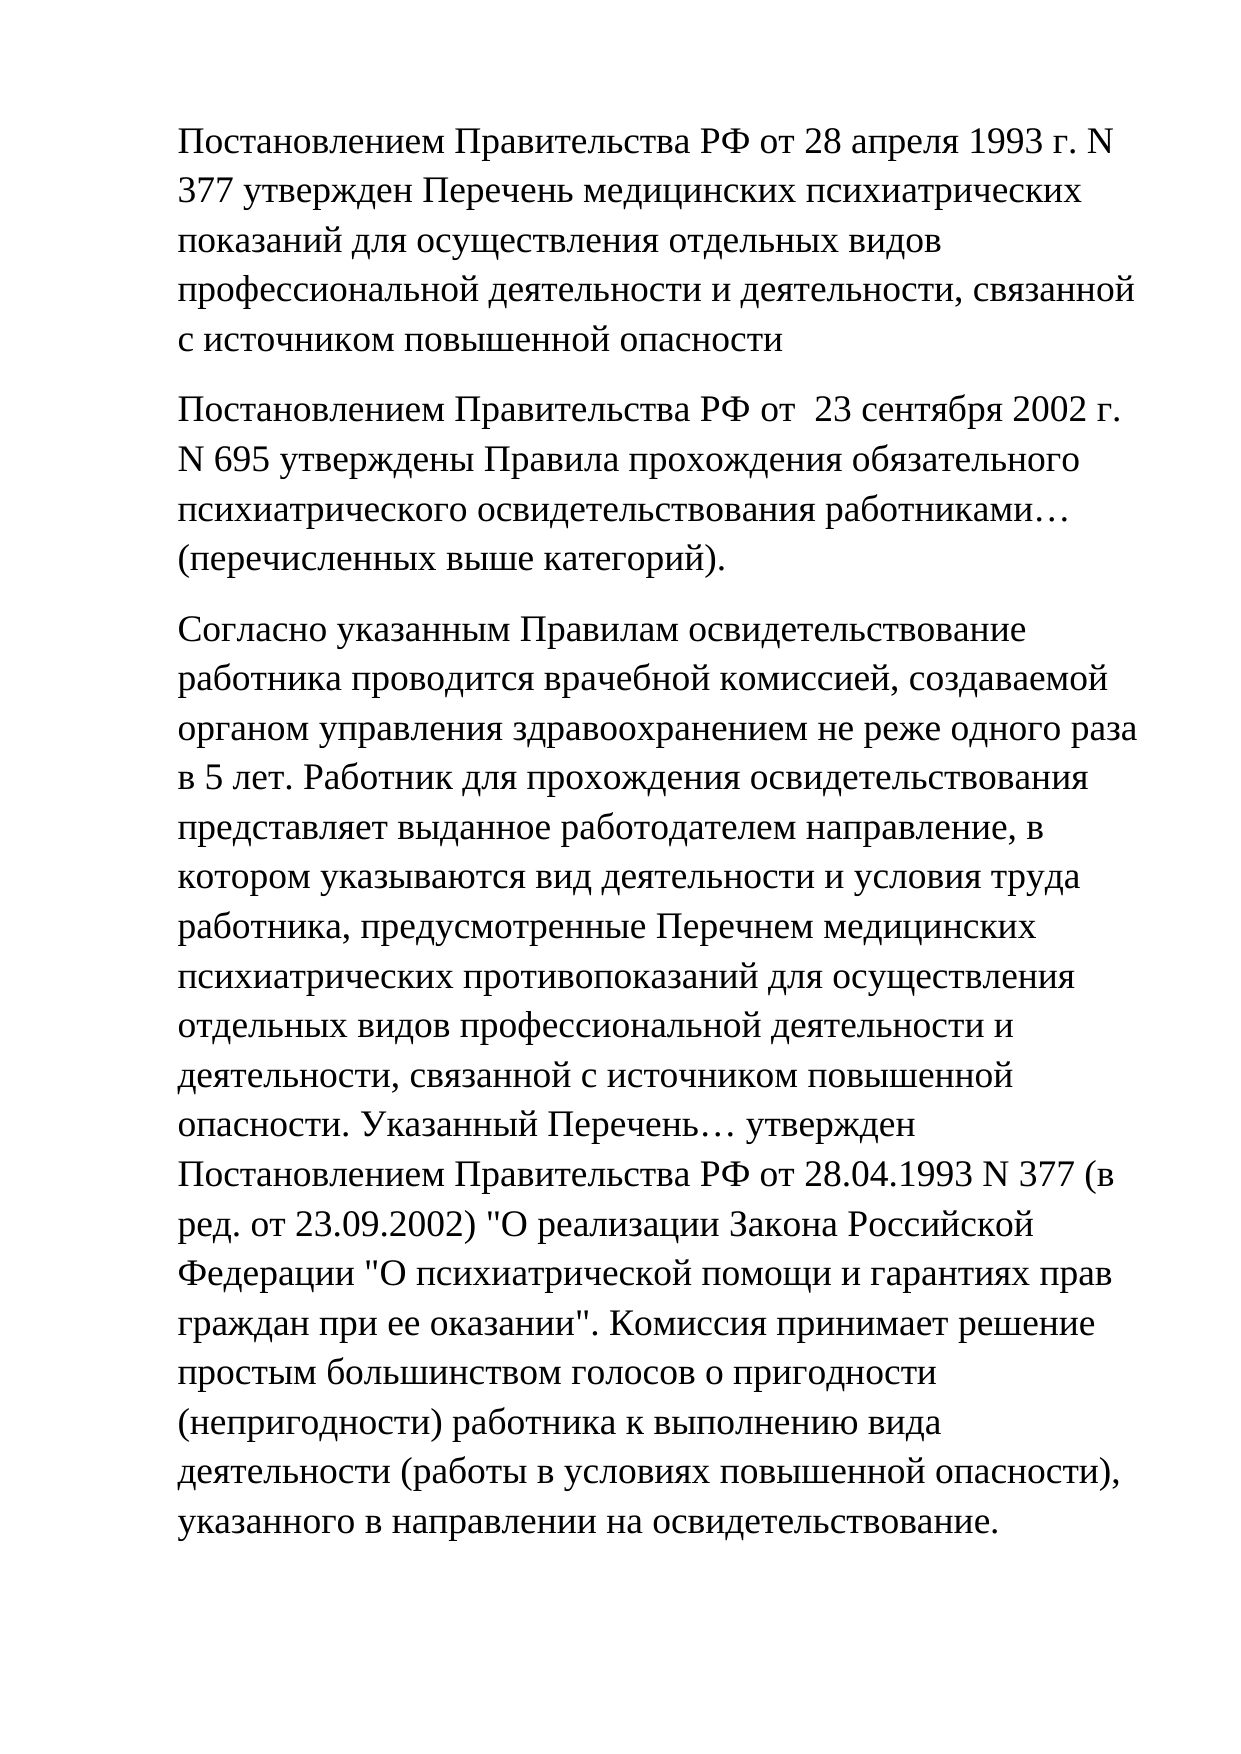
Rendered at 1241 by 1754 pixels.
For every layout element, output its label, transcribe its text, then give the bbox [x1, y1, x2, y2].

text Постановлением Правительства РФ от 23 сентября 2002 г. N 695 утверждены Правила прохождения обязательного психиатрического освидетельствования работниками… (перечисленных выше категорий). [177, 387, 1152, 579]
text Постановлением Правительства РФ от 28 апреля 1993 г. N 377 утвержден Перечень медицинских психиатрических показаний для осуществления отдельных видов профессиональной деятельности и деятельности, связанной с источником повышенной опасности [177, 118, 1152, 359]
text Согласно указанным Правилам освидетельствование работника проводится врачебной комиссией, создаваемой органом управления здравоохранением не реже одного раза в 5 лет. Работник для прохождения освидетельствования представляет выданное работодателем направление, в котором указываются вид деятельности и условия труда работника, предусмотренные Перечнем медицинских психиатрических противопоказаний для осуществления отдельных видов профессиональной деятельности и деятельности, связанной с источником повышенной опасности. Указанный Перечень… утвержден Постановлением Правительства РФ от 28.04.1993 N 377 (в ред. от 23.09.2002) "О реализации Закона Российской Федерации "О психиатрической помощи и гарантиях прав граждан при ее оказании". Комиссия принимает решение простым большинством голосов о пригодности (непригодности) работника к выполнению вида деятельности (работы в условиях повышенной опасности), указанного в направлении на освидетельствование. [177, 606, 1152, 1542]
